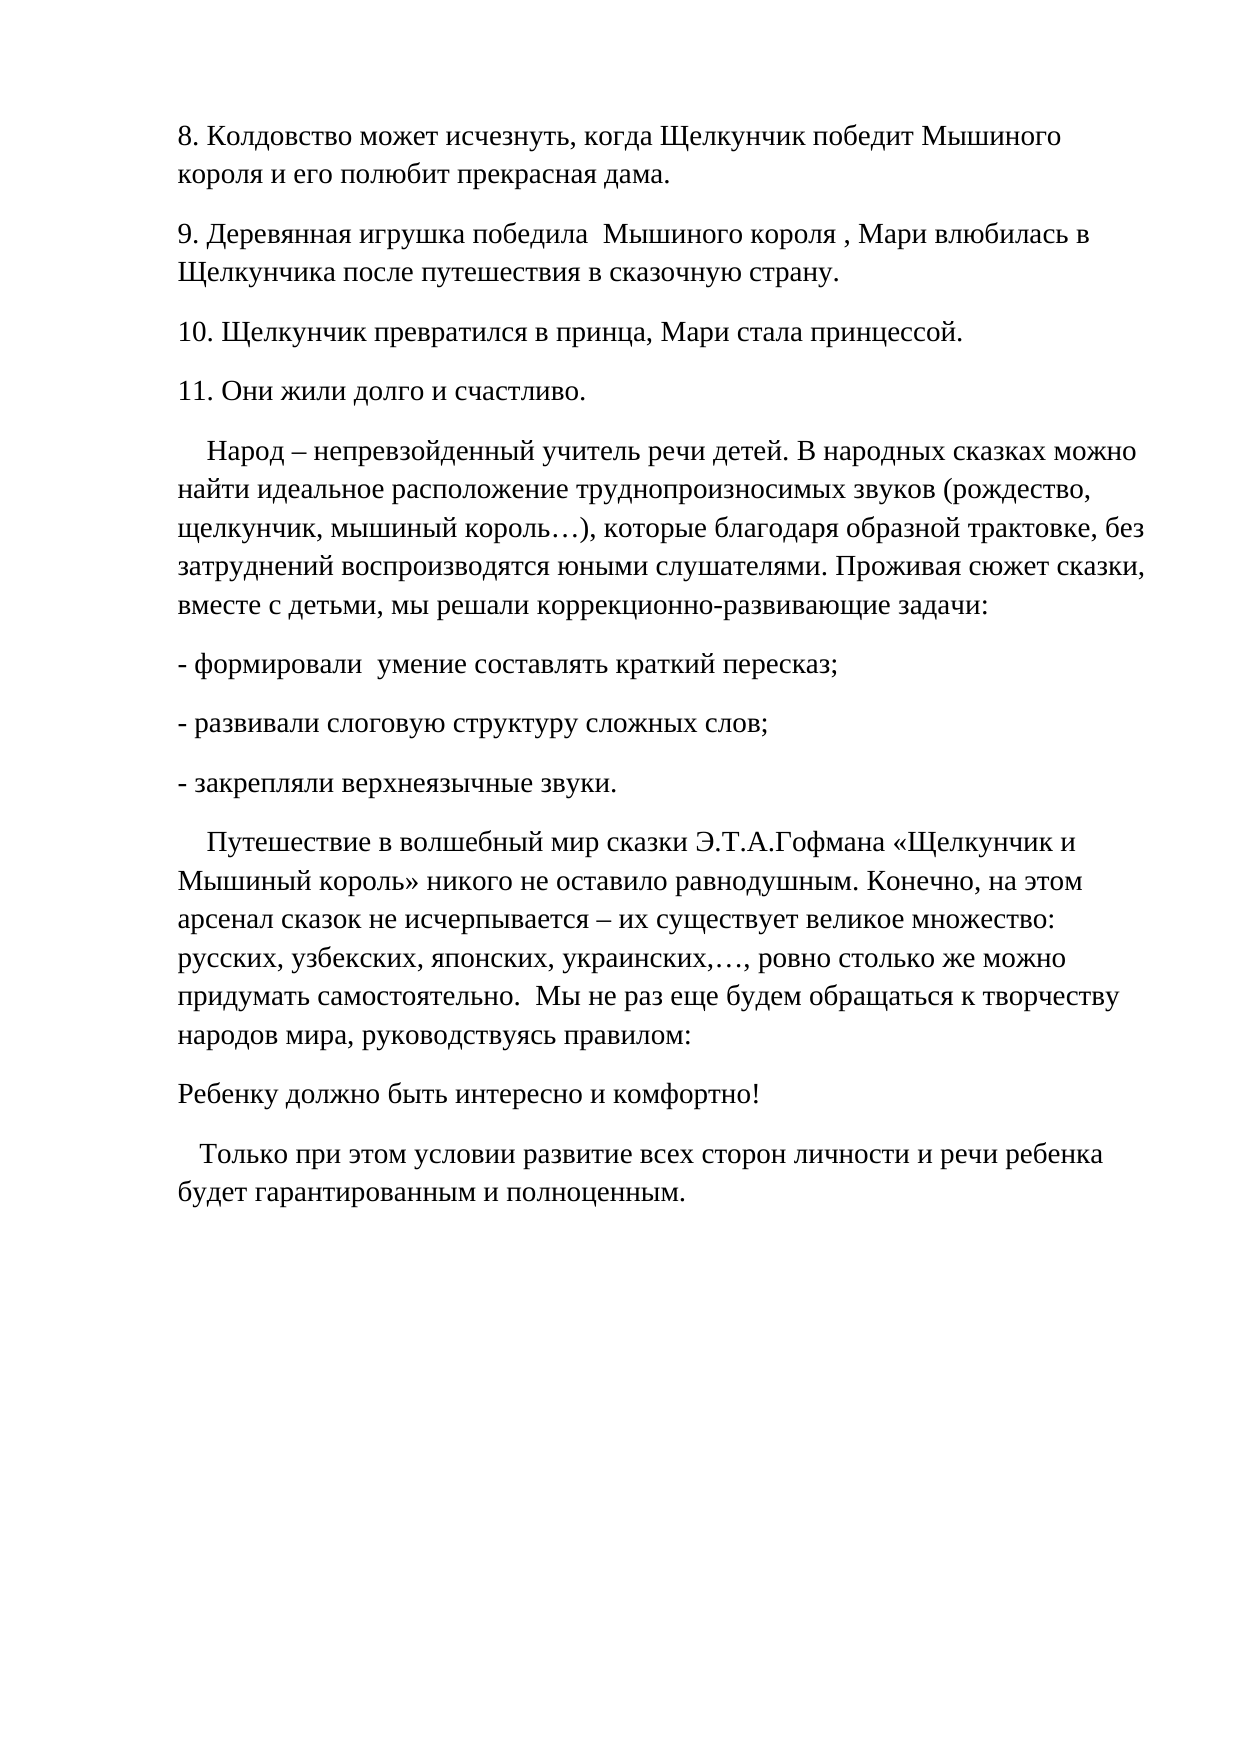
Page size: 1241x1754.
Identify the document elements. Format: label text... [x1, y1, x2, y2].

text 10. Щелкунчик превратился в принца, Мари стала принцессой. [177, 314, 1152, 347]
text - формировали умение составлять краткий пересказ; [177, 646, 1152, 680]
text 8. Колдовство может исчезнуть, когда Щелкунчик победит Мышиного короля и его полюбит прекрасная дама. [177, 118, 1152, 190]
text 11. Они жили долго и счастливо. [177, 373, 1152, 407]
text Ребенку должно быть интересно и комфортно! [177, 1076, 1152, 1110]
text - развивали слоговую структуру сложных слов; [177, 706, 1152, 739]
text Путешествие в волшебный мир сказки Э.Т.А.Гофмана «Щелкунчик и Мышиный король» никого не оставило равнодушным. Конечно, на этом арсенал сказок не исчерпывается – их существует великое множество: русских, узбекских, японских, украинских,…, ровно столько же можно придумать самостоятельно. Мы не раз еще будем обращаться к творчеству народов мира, руководствуясь правилом: [177, 824, 1152, 1051]
text 9. Деревянная игрушка победила Мышиного короля , Мари влюбилась в Щелкунчика после путешествия в сказочную страну. [177, 216, 1152, 288]
text Только при этом условии развитие всех сторон личности и речи ребенка будет гарантированным и полноценным. [177, 1136, 1152, 1208]
text - закрепляли верхнеязычные звуки. [177, 765, 1152, 798]
text Народ – непревзойденный учитель речи детей. В народных сказках можно найти идеальное расположение труднопроизносимых звуков (рождество, щелкунчик, мышиный король…), которые благодаря образной трактовке, без затруднений воспроизводятся юными слушателями. Проживая сюжет сказки, вместе с детьми, мы решали коррекционно-развивающие задачи: [177, 433, 1152, 620]
